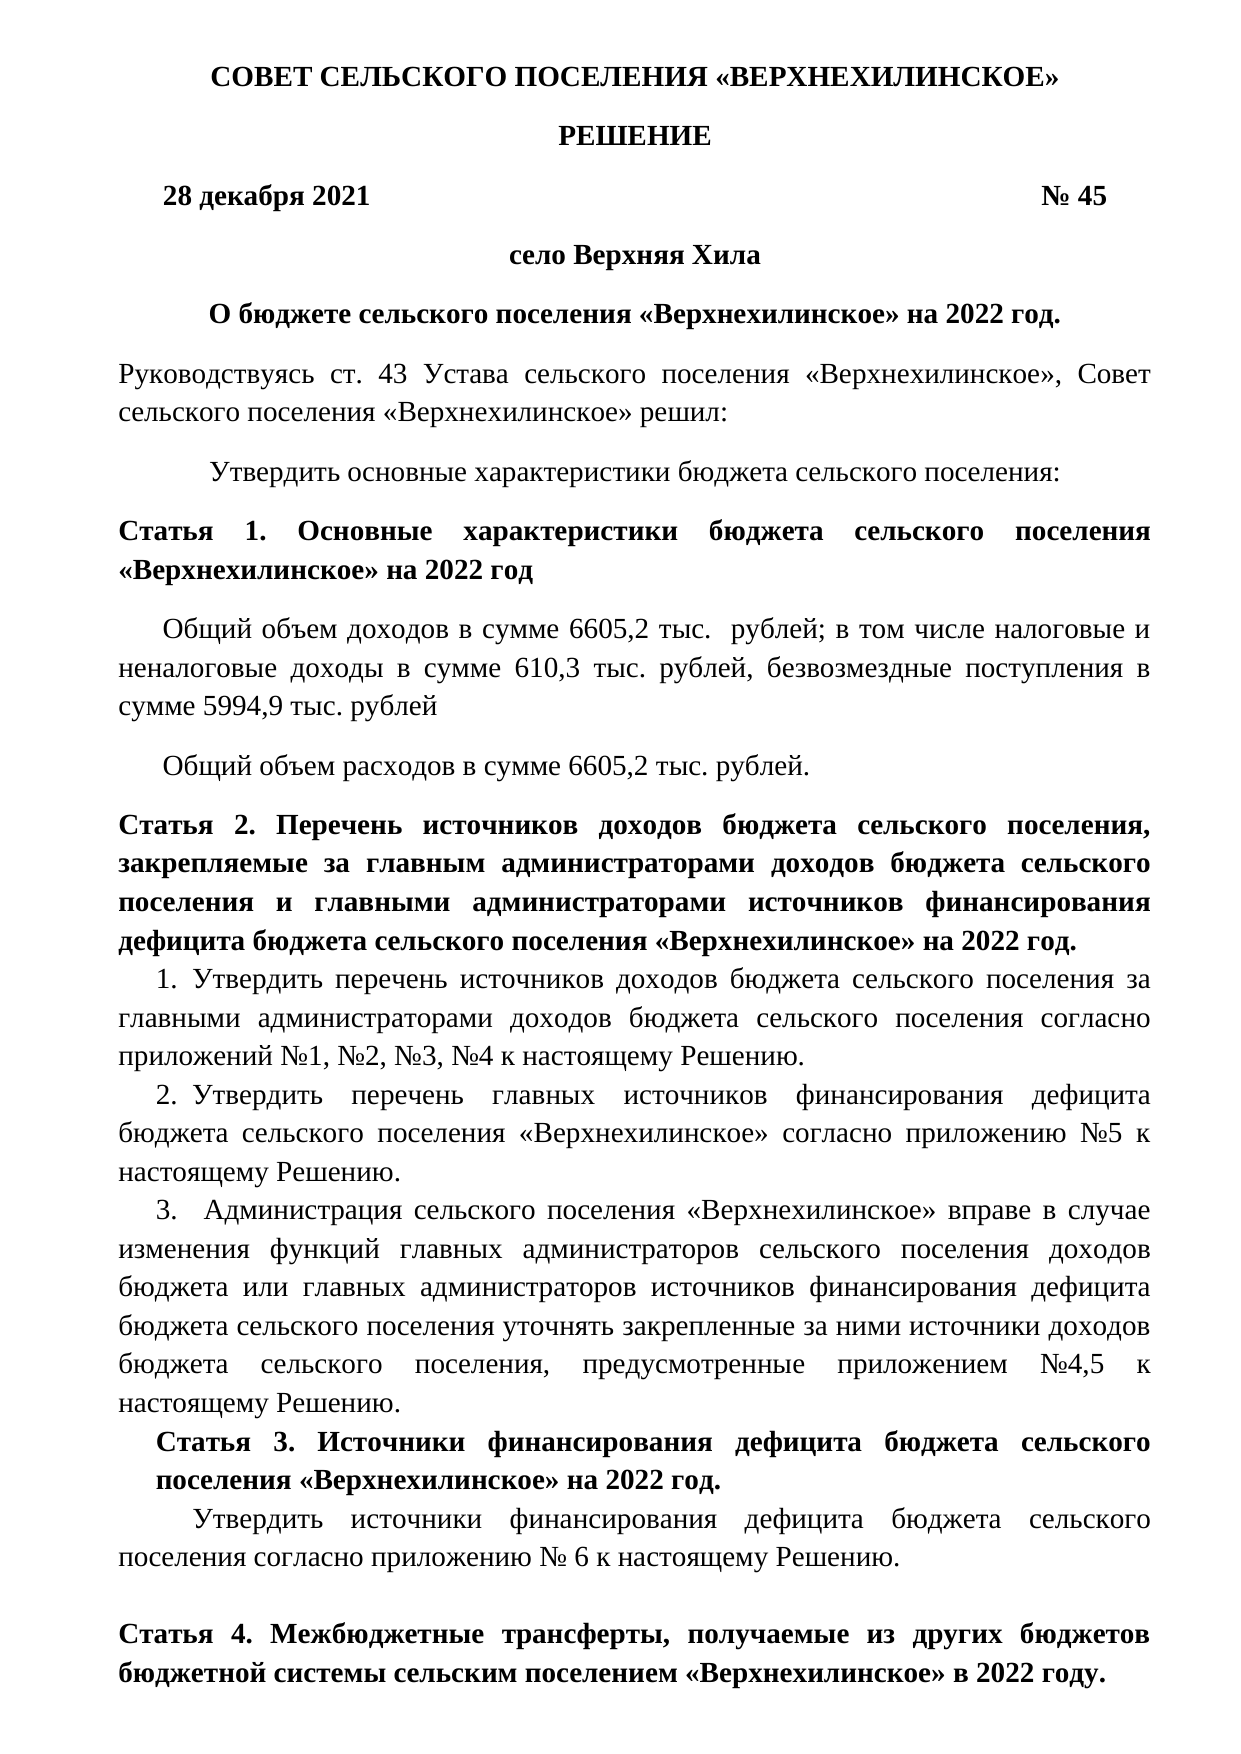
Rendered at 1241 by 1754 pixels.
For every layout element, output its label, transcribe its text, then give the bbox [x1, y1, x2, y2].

text 28 декабря 2021 № 45 [118, 178, 1152, 211]
list Администрация сельского поселения «Верхнехилинское» вправе в случае изменения функций главных администраторов сельского поселения доходов бюджета или главных администраторов источников финансирования дефицита бюджета сельского поселения уточнять закрепленные за ними источники доходов бюджета сельского поселения, предусмотренные приложением №4,5 к настоящему Решению. [118, 1192, 1152, 1419]
text СОВЕТ СЕЛЬСКОГО ПОСЕЛЕНИЯ «ВЕРХНЕХИЛИНСКОЕ» [118, 59, 1152, 93]
text Общий объем доходов в сумме 6605,2 тыс. рублей; в том числе налоговые и неналоговые доходы в сумме 610,3 тыс. рублей, безвозмездные поступления в сумме 5994,9 тыс. рублей [118, 611, 1152, 722]
text Статья 3. Источники финансирования дефицита бюджета сельского поселения «Верхнехилинское» на 2022 год. [156, 1424, 1152, 1496]
text Статья 2. Перечень источников доходов бюджета сельского поселения, закрепляемые за главным администраторами доходов бюджета сельского поселения и главными администраторами источников финансирования дефицита бюджета сельского поселения «Верхнехилинское» на 2022 год. [118, 807, 1152, 956]
text О бюджете сельского поселения «Верхнехилинское» на 2022 год. [118, 297, 1152, 330]
text Общий объем расходов в сумме 6605,2 тыс. рублей. [118, 748, 1152, 781]
list Утвердить перечень источников доходов бюджета сельского поселения за главными администраторами доходов бюджета сельского поселения согласно приложений №1, №2, №3, №4 к настоящему Решению. [118, 961, 1152, 1072]
text Статья 4. Межбюджетные трансферты, получаемые из других бюджетов бюджетной системы сельским поселением «Верхнехилинское» в 2022 году. [118, 1616, 1152, 1688]
list Утвердить перечень главных источников финансирования дефицита бюджета сельского поселения «Верхнехилинское» согласно приложению №5 к настоящему Решению. [118, 1077, 1152, 1187]
text Утвердить источники финансирования дефицита бюджета сельского поселения согласно приложению № 6 к настоящему Решению. [118, 1501, 1152, 1573]
text Утвердить основные характеристики бюджета сельского поселения: [118, 454, 1152, 487]
text село Верхняя Хила [118, 237, 1152, 271]
text Руководствуясь ст. 43 Устава сельского поселения «Верхнехилинское», Совет сельского поселения «Верхнехилинское» решил: [118, 356, 1152, 428]
text РЕШЕНИЕ [118, 118, 1152, 152]
text Статья 1. Основные характеристики бюджета сельского поселения «Верхнехилинское» на 2022 год [118, 513, 1152, 585]
